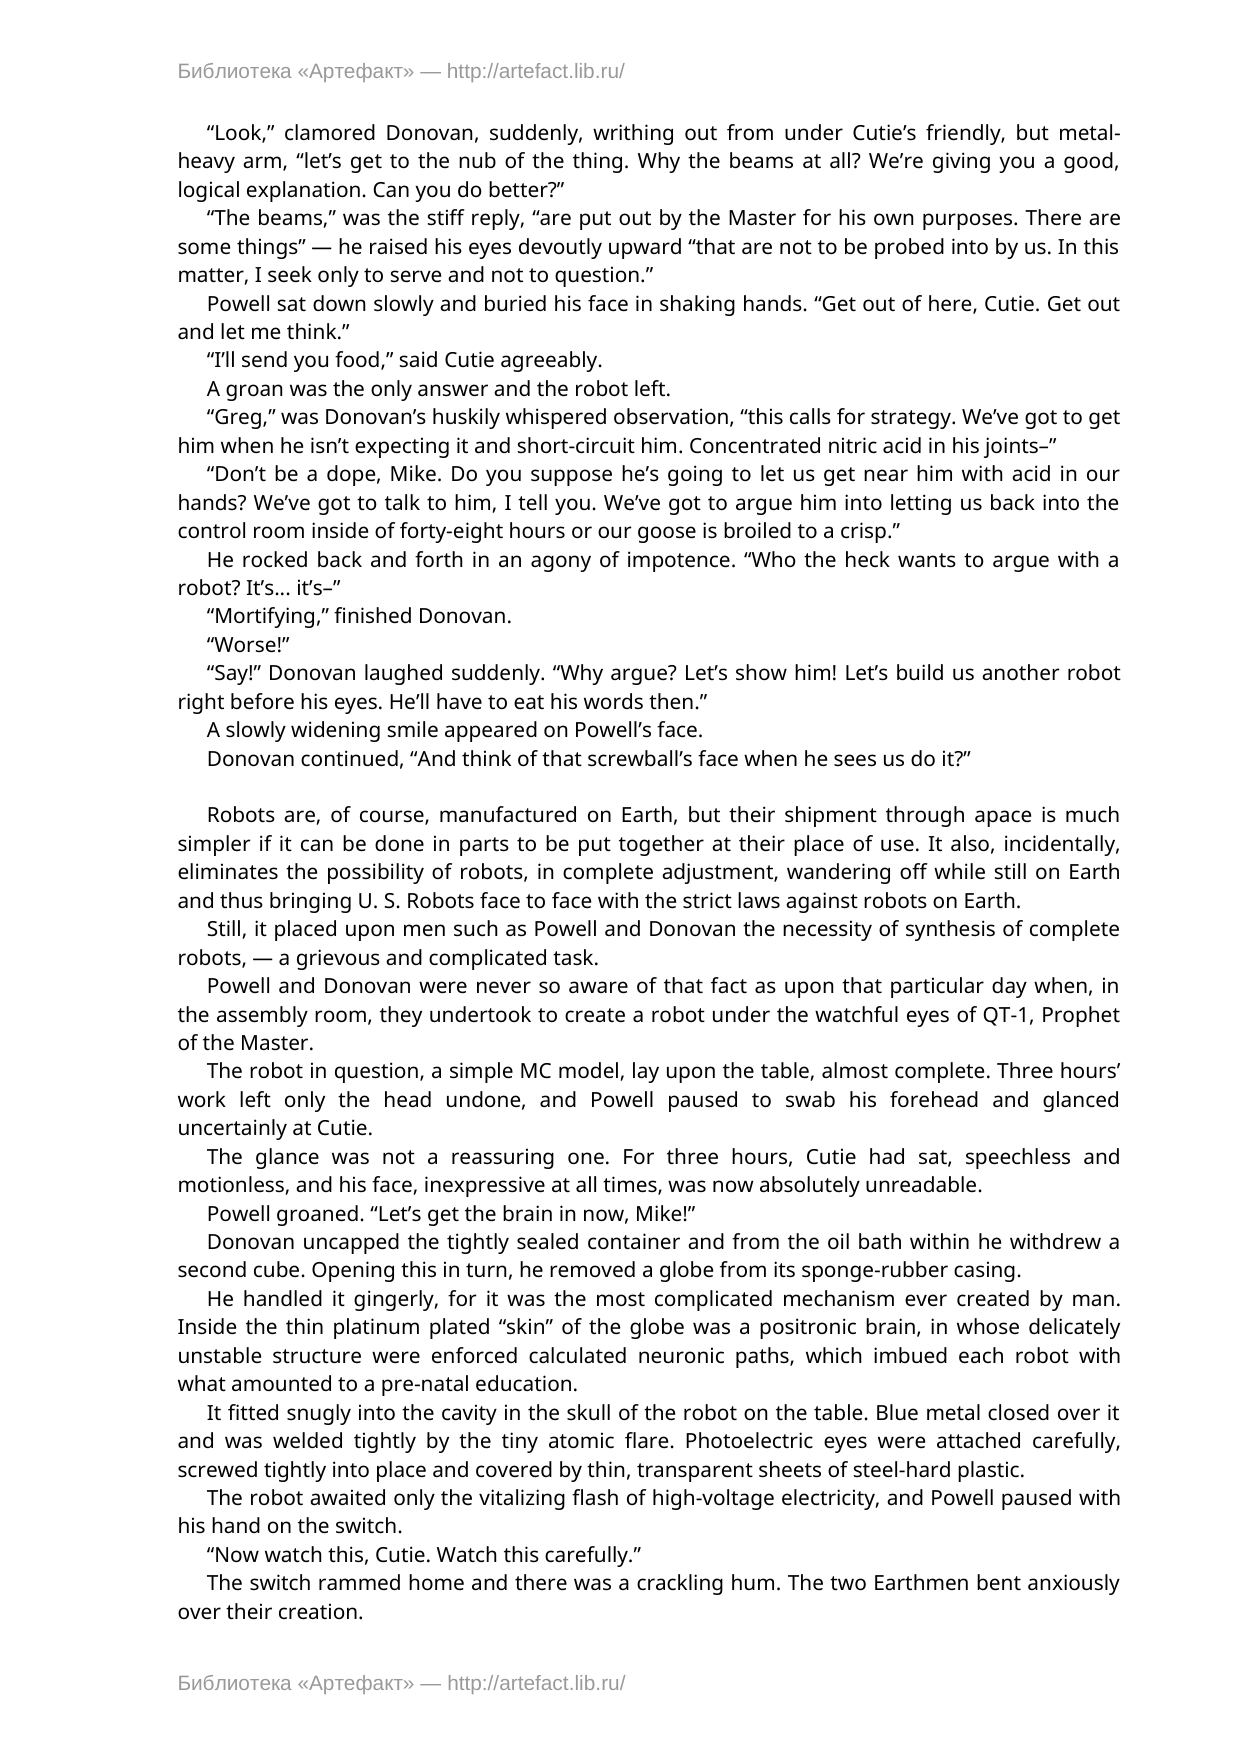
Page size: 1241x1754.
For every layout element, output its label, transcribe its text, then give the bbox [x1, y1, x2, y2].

text “Don’t be a dope, Mike. Do you suppose he’s going to let us get near him with acid in our hands? We’ve got to talk to him, I tell you. We’ve got to argue him into letting us back into the control room inside of forty-eight hours or our goose is broiled to a crisp.” [177, 459, 1122, 545]
text He rocked back and forth in an agony of impotence. “Who the heck wants to argue with a robot? It’s... it’s–” [177, 545, 1122, 602]
text He handled it gingerly, for it was the most complicated mechanism ever created by man. Inside the thin platinum plated “skin” of the globe was a positronic brain, in whose delicately unstable structure were enforced calculated neuronic paths, which imbued each robot with what amounted to a pre-natal education. [177, 1284, 1122, 1398]
text It fitted snugly into the cavity in the skull of the robot on the table. Blue metal closed over it and was welded tightly by the tiny atomic flare. Photoelectric eyes were attached carefully, screwed tightly into place and covered by thin, transparent sheets of steel-hard plastic. [177, 1398, 1122, 1483]
text Powell sat down slowly and buried his face in shaking hands. “Get out of here, Cutie. Get out and let me think.” [177, 289, 1122, 346]
text The glance was not a reassuring one. For three hours, Cutie had sat, speechless and motionless, and his face, inexpressive at all times, was now absolutely unreadable. [177, 1142, 1122, 1199]
text “Now watch this, Cutie. Watch this carefully.” [177, 1540, 1122, 1568]
text Robots are, of course, manufactured on Earth, but their shipment through apace is much simpler if it can be done in parts to be put together at their place of use. It also, incidentally, eliminates the possibility of robots, in complete adjustment, wandering off while still on Earth and thus bringing U. S. Robots face to face with the strict laws against robots on Earth. [177, 801, 1122, 914]
text “Say!” Donovan laughed suddenly. “Why argue? Let’s show him! Let’s build us another robot right before his eyes. He’ll have to eat his words then.” [177, 658, 1122, 715]
text Powell and Donovan were never so aware of that fact as upon that particular day when, in the assembly room, they undertook to create a robot under the watchful eyes of QT-1, Prophet of the Master. [177, 971, 1122, 1057]
text “I’ll send you food,” said Cutie agreeably. [177, 346, 1122, 374]
text “The beams,” was the stiff reply, “are put out by the Master for his own purposes. There are some things” — he raised his eyes devoutly upward “that are not to be probed into by us. In this matter, I seek only to serve and not to question.” [177, 203, 1122, 289]
text “Look,” clamored Donovan, suddenly, writhing out from under Cutie’s friendly, but metal-heavy arm, “let’s get to the nub of the thing. Why the beams at all? We’re giving you a good, logical explanation. Can you do better?” [177, 118, 1122, 203]
text Powell groaned. “Let’s get the brain in now, Mike!” [177, 1199, 1122, 1227]
text A groan was the only answer and the robot left. [177, 374, 1122, 402]
text The robot awaited only the vitalizing flash of high-voltage electricity, and Powell paused with his hand on the switch. [177, 1483, 1122, 1540]
text Still, it placed upon men such as Powell and Donovan the necessity of synthesis of complete robots, — a grievous and complicated task. [177, 914, 1122, 971]
text A slowly widening smile appeared on Powell’s face. [177, 715, 1122, 744]
text The switch rammed home and there was a crackling hum. The two Earthmen bent anxiously over their creation. [177, 1568, 1122, 1625]
text “Mortifying,” finished Donovan. [177, 602, 1122, 630]
text “Greg,” was Donovan’s huskily whispered observation, “this calls for strategy. We’ve got to get him when he isn’t expecting it and short-circuit him. Concentrated nitric acid in his joints–” [177, 402, 1122, 459]
text “Worse!” [177, 630, 1122, 658]
text Donovan continued, “And think of that screwball’s face when he sees us do it?” [177, 744, 1122, 772]
text The robot in question, a simple MC model, lay upon the table, almost complete. Three hours’ work left only the head undone, and Powell paused to swab his forehead and glanced uncertainly at Cutie. [177, 1057, 1122, 1142]
text Donovan uncapped the tightly sealed container and from the oil bath within he withdrew a second cube. Opening this in turn, he removed a globe from its sponge-rubber casing. [177, 1227, 1122, 1284]
